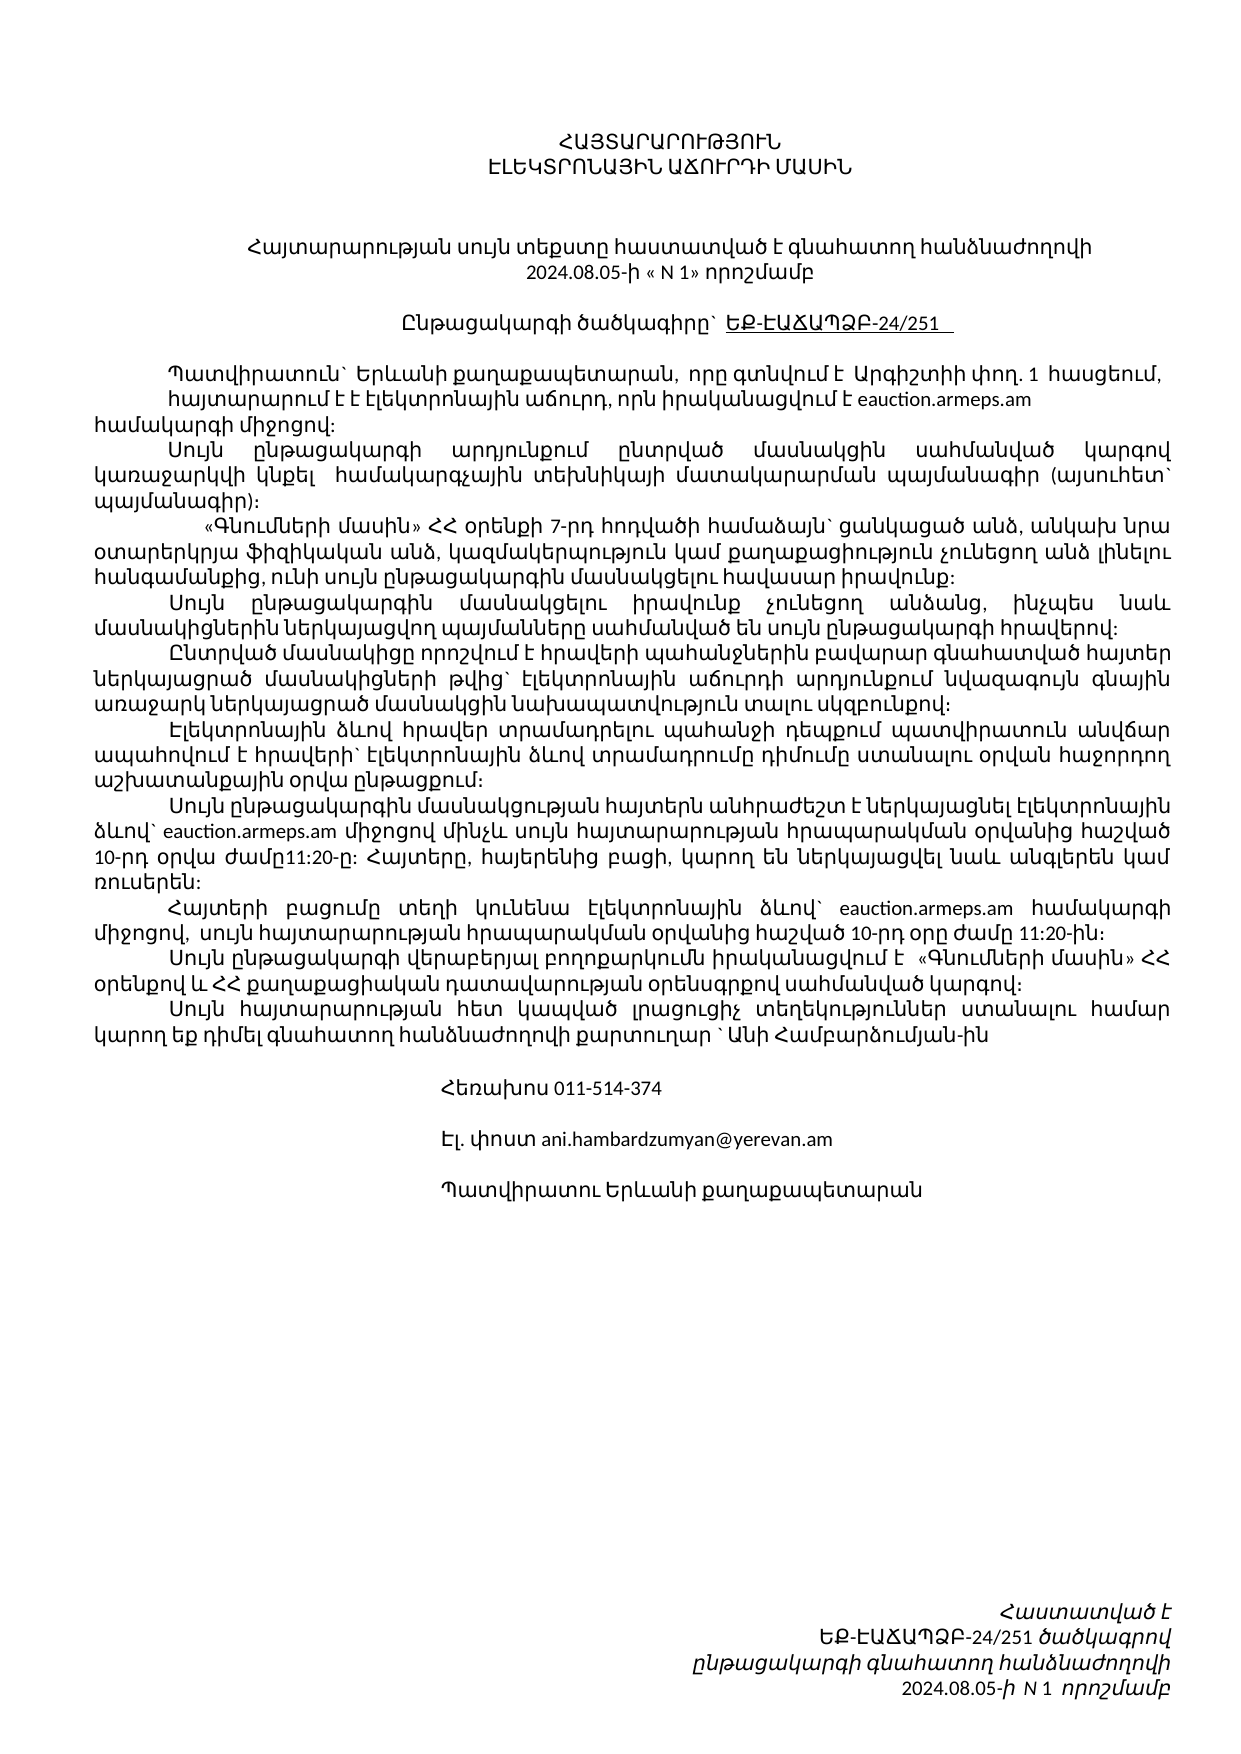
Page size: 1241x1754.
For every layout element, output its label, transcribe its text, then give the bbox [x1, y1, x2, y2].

text Սույն ընթացակարգի վերաբերյալ բողոքարկումն իրականացվում է «Գնումների մասին» ՀՀ օրենքով և ՀՀ քաղաքացիական դատավարության օրենսգրքով սահմանված կարգով։ [94, 946, 1171, 996]
text ԷԼԵԿՏՐՈՆԱՅԻՆ ԱՃՈՒՐԴԻ ՄԱՍԻՆ [94, 154, 1171, 180]
text Սույն ընթացակարգի արդյունքում ընտրված մասնակցին սահմանված կարգով կառաջարկվի կնքել համակարգչային տեխնիկայի մատակարարման պայմանագիր (այսուհետ` պայմանագիր)։ [94, 437, 1171, 513]
text 2024.08.05 -ի « N 1» որոշմամբ [94, 259, 1171, 285]
text Էլեկտրոնային ձևով հրավեր տրամադրելու պահանջի դեպքում պատվիրատուն անվճար ապահովում է հրավերի` էլեկտրոնային ձևով տրամադրումը դիմումը ստանալու օրվան հաջորդող աշխատանքային օրվա ընթացքում։ [94, 717, 1171, 793]
text ՀԱՅՏԱՐԱՐՈՒԹՅՈՒՆ [94, 129, 1171, 154]
text Սույն ընթացակարգին մասնակցության հայտերն անհրաժեշտ է ներկայացնել էլեկտրոնային ձևով` eauction.armeps.am միջոցով մինչև սույն հայտարարության հրապարակման օրվանից հաշված 10-րդ օրվա ժամը11:20-ը: Հայտերը, հայերենից բացի, կարող են ներկայացվել նաև անգլերեն կամ ռուսերեն: [94, 793, 1171, 895]
text Սույն ընթացակարգին մասնակցելու իրավունք չունեցող անձանց, ինչպես նաև մասնակիցներին ներկայացվող պայմանները սահմանված են սույն ընթացակարգի հրավերով: [94, 590, 1171, 641]
text Հաստատված է [94, 1599, 1171, 1624]
text Էլ. փոստ ani.hambardzumyan@yerevan.am [94, 1126, 1171, 1152]
text ընթացակարգի գնահատող հանձնաժողովի [94, 1650, 1171, 1675]
text Հայտերի բացումը տեղի կունենա էլեկտրոնային ձևով` eauction.armeps.am համակարգի միջոցով, սույն հայտարարության հրապարակման օրվանից հաշված 10-րդ օրը ժամը 11:20-ին։ [94, 895, 1171, 946]
text 2024.08.05 -ի N 1 որոշմամբ [94, 1675, 1171, 1701]
text Սույն հայտարարության հետ կապված լրացուցիչ տեղեկություններ ստանալու համար կարող եք դիմել գնահատող հանձնաժողովի քարտուղար ` Անի Համբարձումյան-ին [94, 996, 1171, 1047]
text Պատվիրատու Երևանի քաղաքապետարան [94, 1177, 1171, 1203]
text «Գնումների մասին» ՀՀ օրենքի 7-րդ հոդվածի համաձայն` ցանկացած անձ, անկախ նրա օտարերկրյա ֆիզիկական անձ, կազմակերպություն կամ քաղաքացիություն չունեցող անձ լինելու հանգամանքից, ունի սույն ընթացակարգին մասնակցելու հավասար իրավունք: [94, 513, 1171, 590]
text Պատվիրատուն` Երևանի քաղաքապետարան, որը գտնվում է Արգիշտիի փող. 1 հասցեում, [94, 361, 1171, 386]
text Ընտրված մասնակիցը որոշվում է հրավերի պահանջներին բավարար գնահատված հայտեր ներկայացրած մասնակիցների թվից` էլեկտրոնային աճուրդի արդյունքում նվազագույն գնային առաջարկ ներկայացրած մասնակցին նախապատվություն տալու սկզբունքով։ [94, 641, 1171, 717]
text Հայտարարության սույն տեքստը հաստատված է գնահատող հանձնաժողովի [94, 234, 1171, 259]
text Հեռախոս 011-514-374 [94, 1076, 1171, 1101]
text Ընթացակարգի ծածկագիրը` ԵՔ-ԷԱՃԱՊՁԲ-24/251 [94, 310, 1171, 336]
text ԵՔ-ԷԱՃԱՊՁԲ-24/251 ծածկագրով [94, 1624, 1171, 1650]
text հայտարարում է է էլեկտրոնային աճուրդ, որն իրականացվում է eauction.armeps.am համակարգի միջոցով: [94, 386, 1171, 437]
